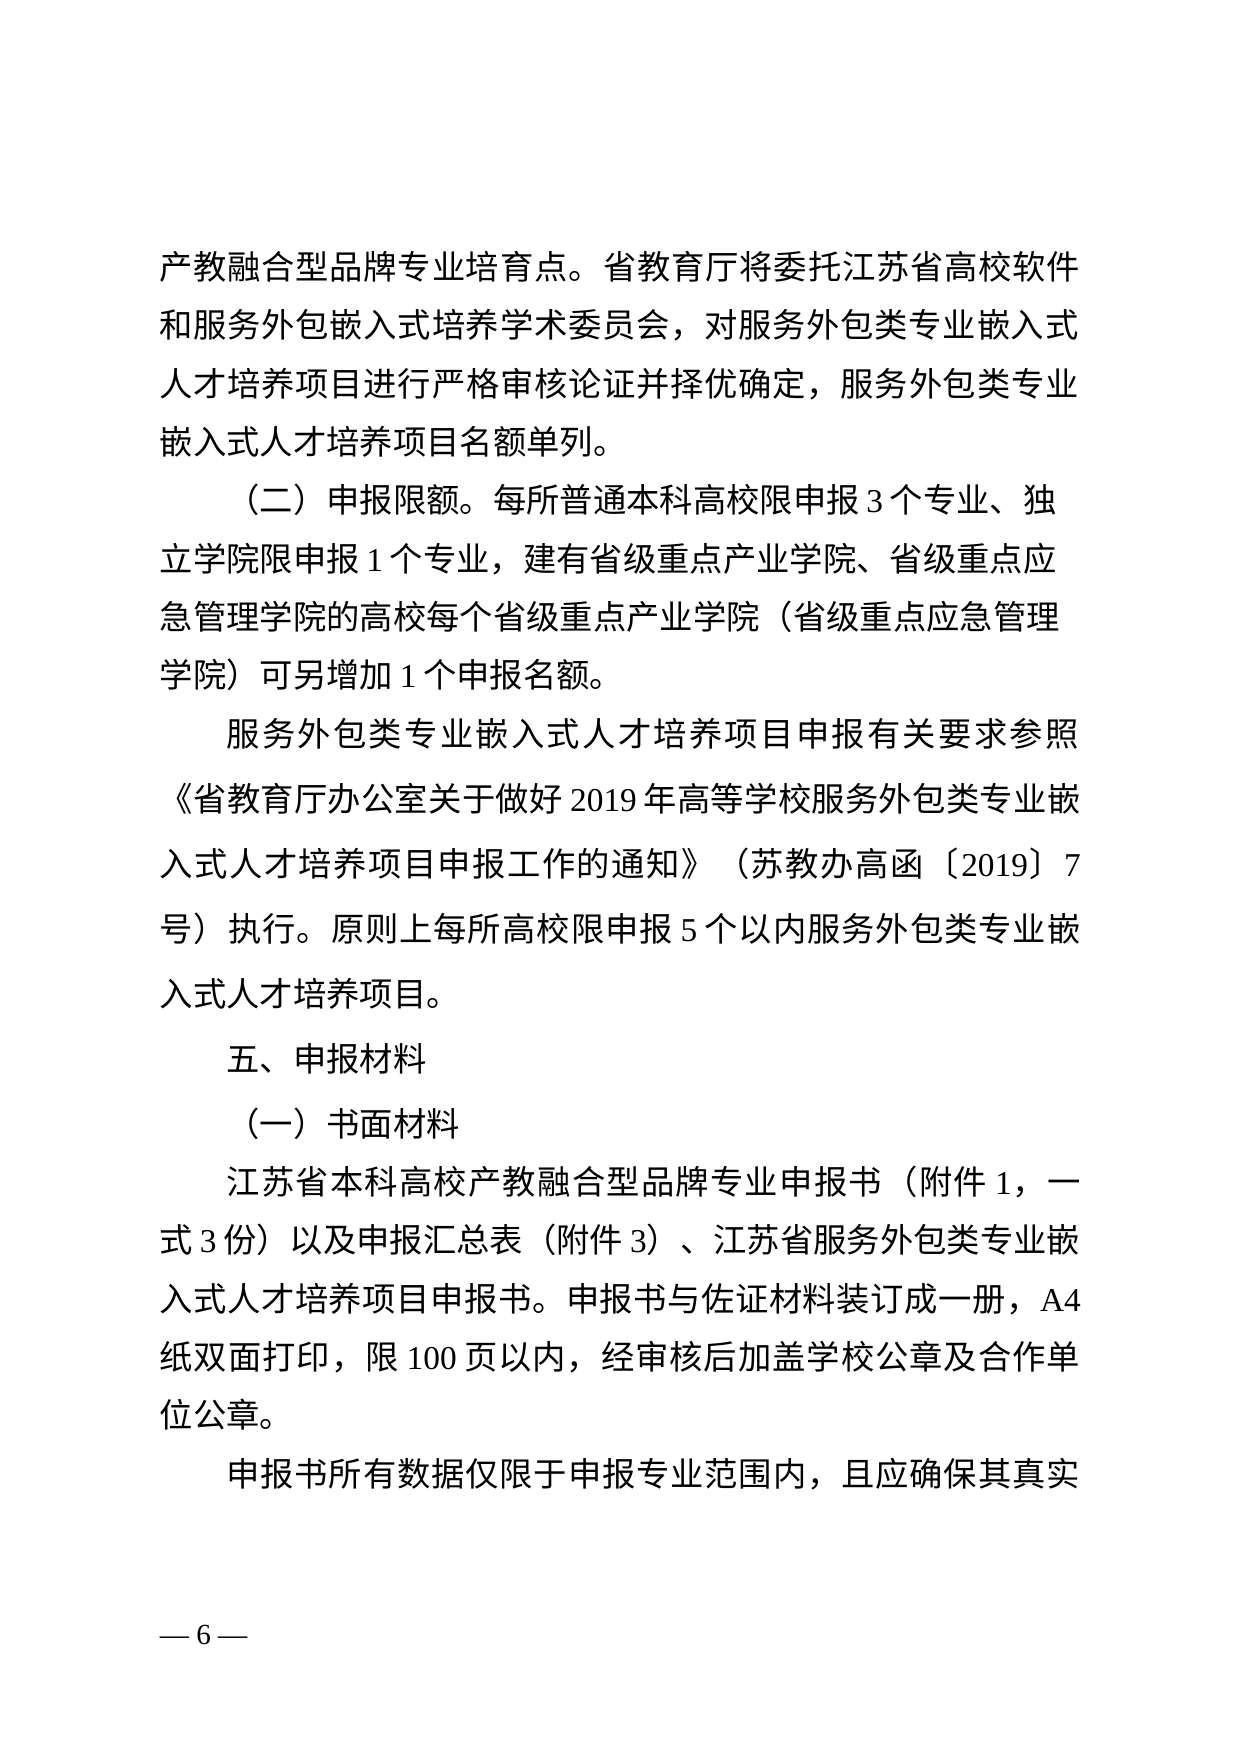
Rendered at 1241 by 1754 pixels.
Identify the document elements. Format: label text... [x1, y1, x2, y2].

text 江苏省本科高校产教融合型品牌专业申报书（附件1，一式3份）以及申报汇总表（附件3）、江苏省服务外包类专业嵌入式人才培养项目申报书。申报书与佐证材料装订成一册，A4纸双面打印，限100页以内，经审核后加盖学校公章及合作单位公章。 [159, 1148, 1081, 1439]
text 五、申报材料 [159, 1024, 1081, 1089]
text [159, 233, 1081, 466]
text （一）书面材料 [159, 1089, 1081, 1148]
text （二）申报限额。每所普通本科高校限申报3个专业、独立学院限申报1个专业，建有省级重点产业学院、省级重点应急管理学院的高校每个省级重点产业学院（省级重点应急管理学院）可另增加1个申报名额。 [159, 466, 1081, 699]
text 服务外包类专业嵌入式人才培养项目申报有关要求参照《省教育厅办公室关于做好2019年高等学校服务外包类专业嵌入式人才培养项目申报工作的通知》（苏教办高函〔2019〕7号）执行。原则上每所高校限申报5个以内服务外包类专业嵌入式人才培养项目。 [159, 699, 1081, 1024]
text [159, 1439, 1081, 1498]
